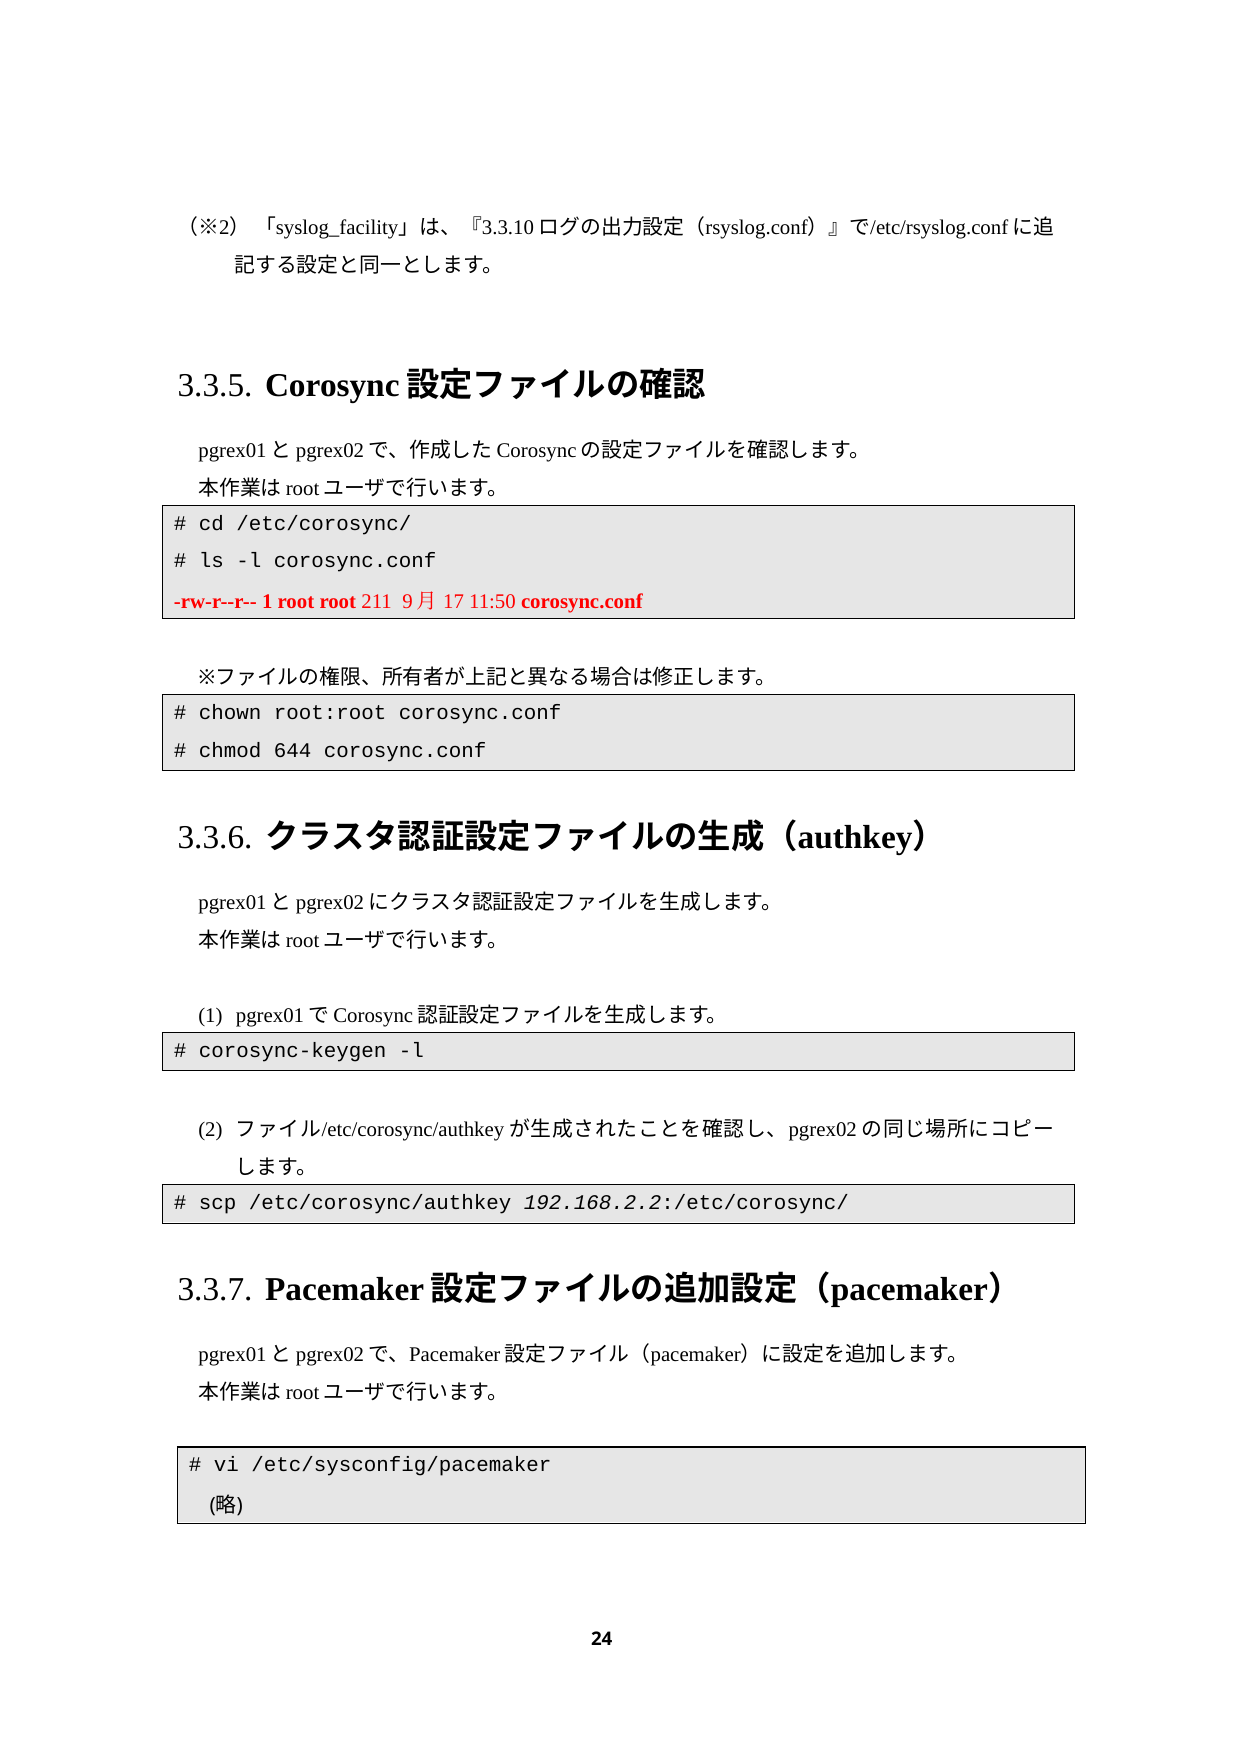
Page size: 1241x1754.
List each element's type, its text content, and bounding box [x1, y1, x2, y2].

table_header # chown root:root corosync.conf # chmod 644 corosync.conf [163, 695, 1074, 770]
text 本作業はrootユーザで行います。 [177, 467, 1054, 505]
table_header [178, 1448, 1085, 1522]
subtitle Pacemaker設定ファイルの追加設定（pacemaker） [177, 1248, 1063, 1323]
list pgrex01でCorosync認証設定ファイルを生成します。 [198, 994, 1054, 1032]
text 本作業はrootユーザで行います。 [177, 919, 1054, 957]
subtitle クラスタ認証設定ファイルの生成（authkey） [177, 796, 1063, 871]
list ファイル/etc/corosync/authkeyが生成されたことを確認し、pgrex02の同じ場所にコピーします。 [198, 1109, 1054, 1184]
table_header # corosync-keygen -l [163, 1033, 1074, 1070]
text 本作業はrootユーザで行います。 [177, 1371, 1054, 1409]
text pgrex01とpgrex02にクラスタ認証設定ファイルを生成します。 [177, 882, 1054, 919]
table_header # cd /etc/corosync/ # ls -l corosync.conf -rw-r--r-- 1 root root 211 9月 17 11:50 corosync.conf [163, 506, 1074, 618]
text pgrex01とpgrex02で、Pacemaker設定ファイル（pacemaker）に設定を追加します。 [177, 1334, 1054, 1371]
text pgrex01とpgrex02で、作成したCorosyncの設定ファイルを確認します。 [177, 430, 1054, 467]
text （※2） 「syslog_facility」は、『3.3.10 ログの出力設定（rsyslog.conf）』で/etc/rsyslog.confに追記する設定と同一とします。 [177, 207, 1054, 282]
text ※ファイルの権限、所有者が上記と異なる場合は修正します。 [177, 657, 1054, 694]
subtitle Corosync設定ファイルの確認 [177, 344, 1063, 419]
table_header # scp /etc/corosync/authkey 192.168.2.2:/etc/corosync/ [163, 1185, 1074, 1222]
